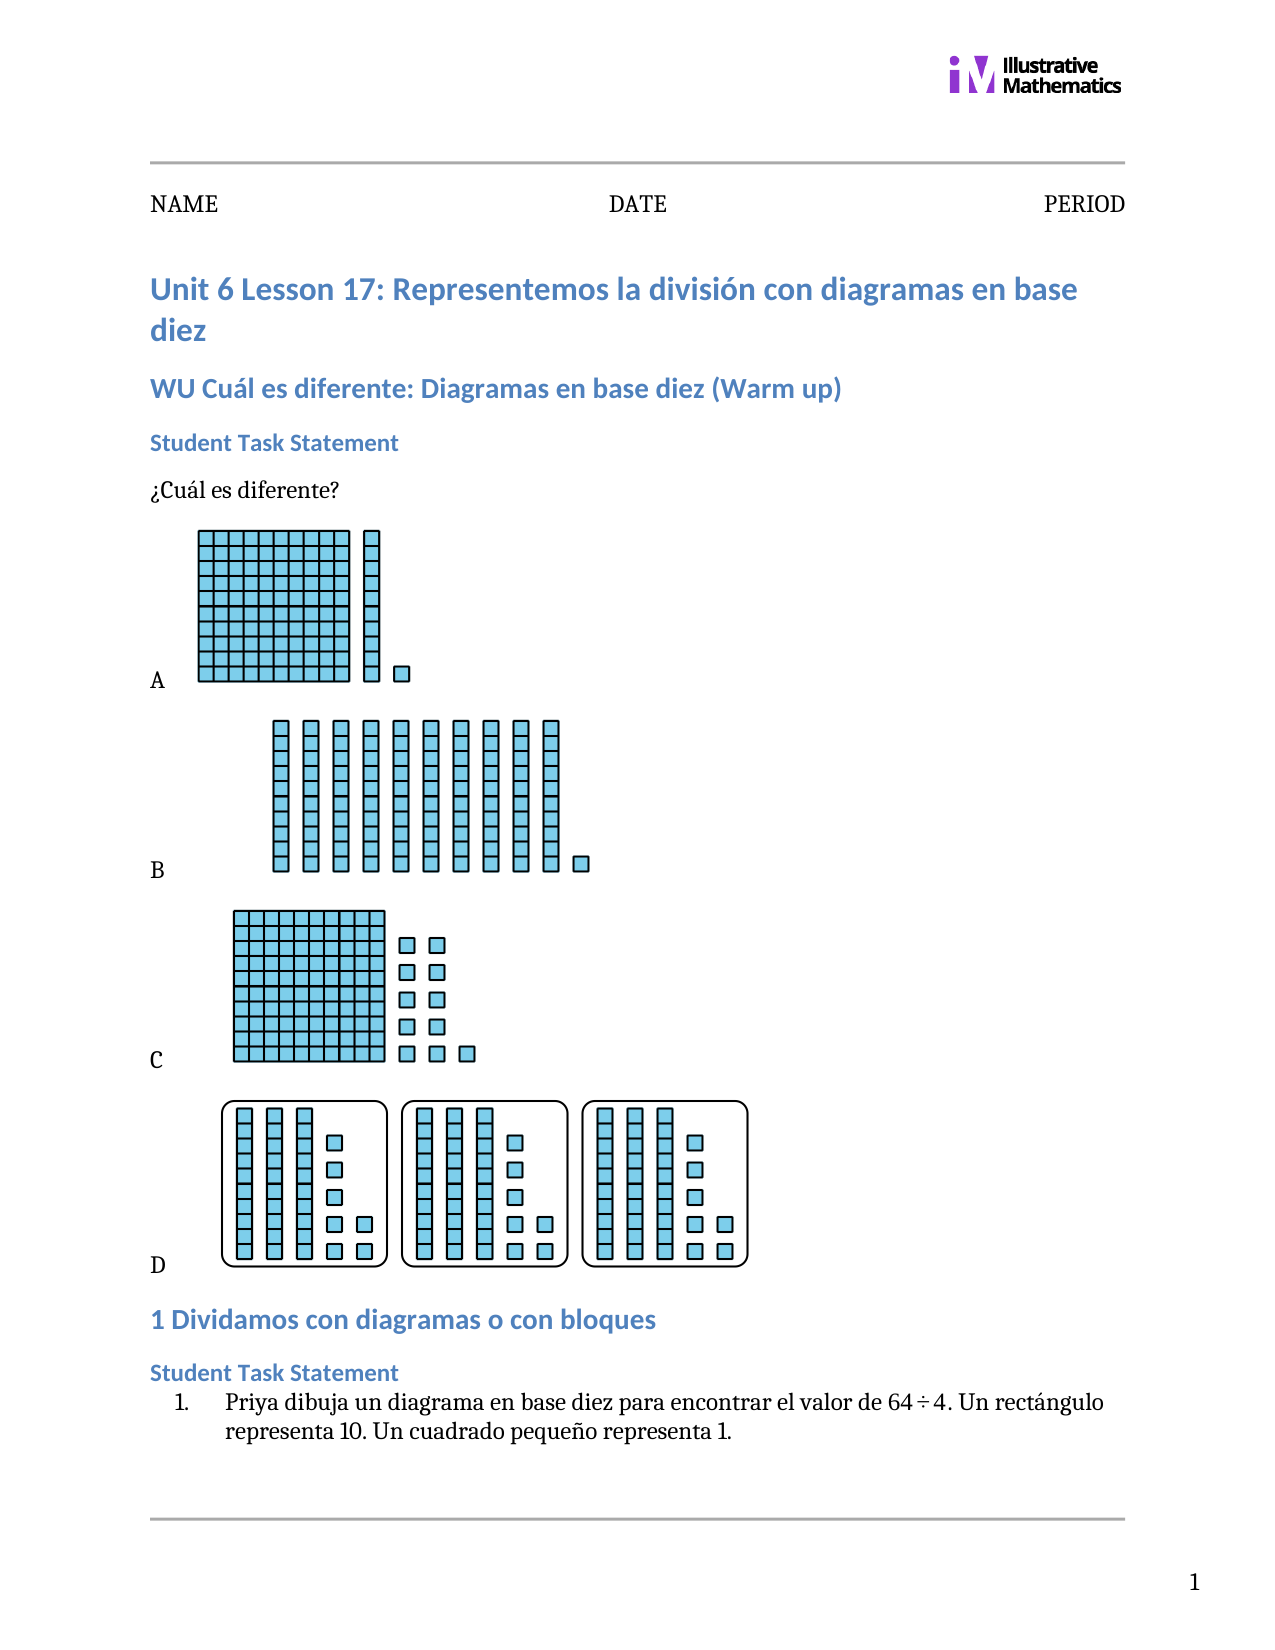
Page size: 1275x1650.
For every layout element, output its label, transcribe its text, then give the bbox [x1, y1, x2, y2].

subtitle Student Task Statement [150, 427, 1125, 458]
picture [181, 903, 497, 1069]
subtitle Student Task Statement [150, 1357, 1125, 1388]
subtitle WU Cuál es diferente: Diagramas en base diez (Warm up) [150, 371, 1125, 406]
text ¿Cuál es diferente? [150, 476, 1125, 505]
subtitle Unit 6 Lesson 17: Representemos la división con diagramas en base diez [150, 268, 1125, 350]
subtitle 1 Dividamos con diagramas o con bloques [150, 1301, 1125, 1337]
picture [183, 523, 428, 689]
text A [150, 524, 1125, 695]
list Priya dibuja un diagrama en base diez para encontrar el valor de . Un rectángulo representa 10. Un cuadrado pequeño representa 1. [175, 1388, 1125, 1445]
picture [184, 1093, 785, 1274]
picture [183, 713, 671, 879]
picture [949, 55, 1121, 93]
